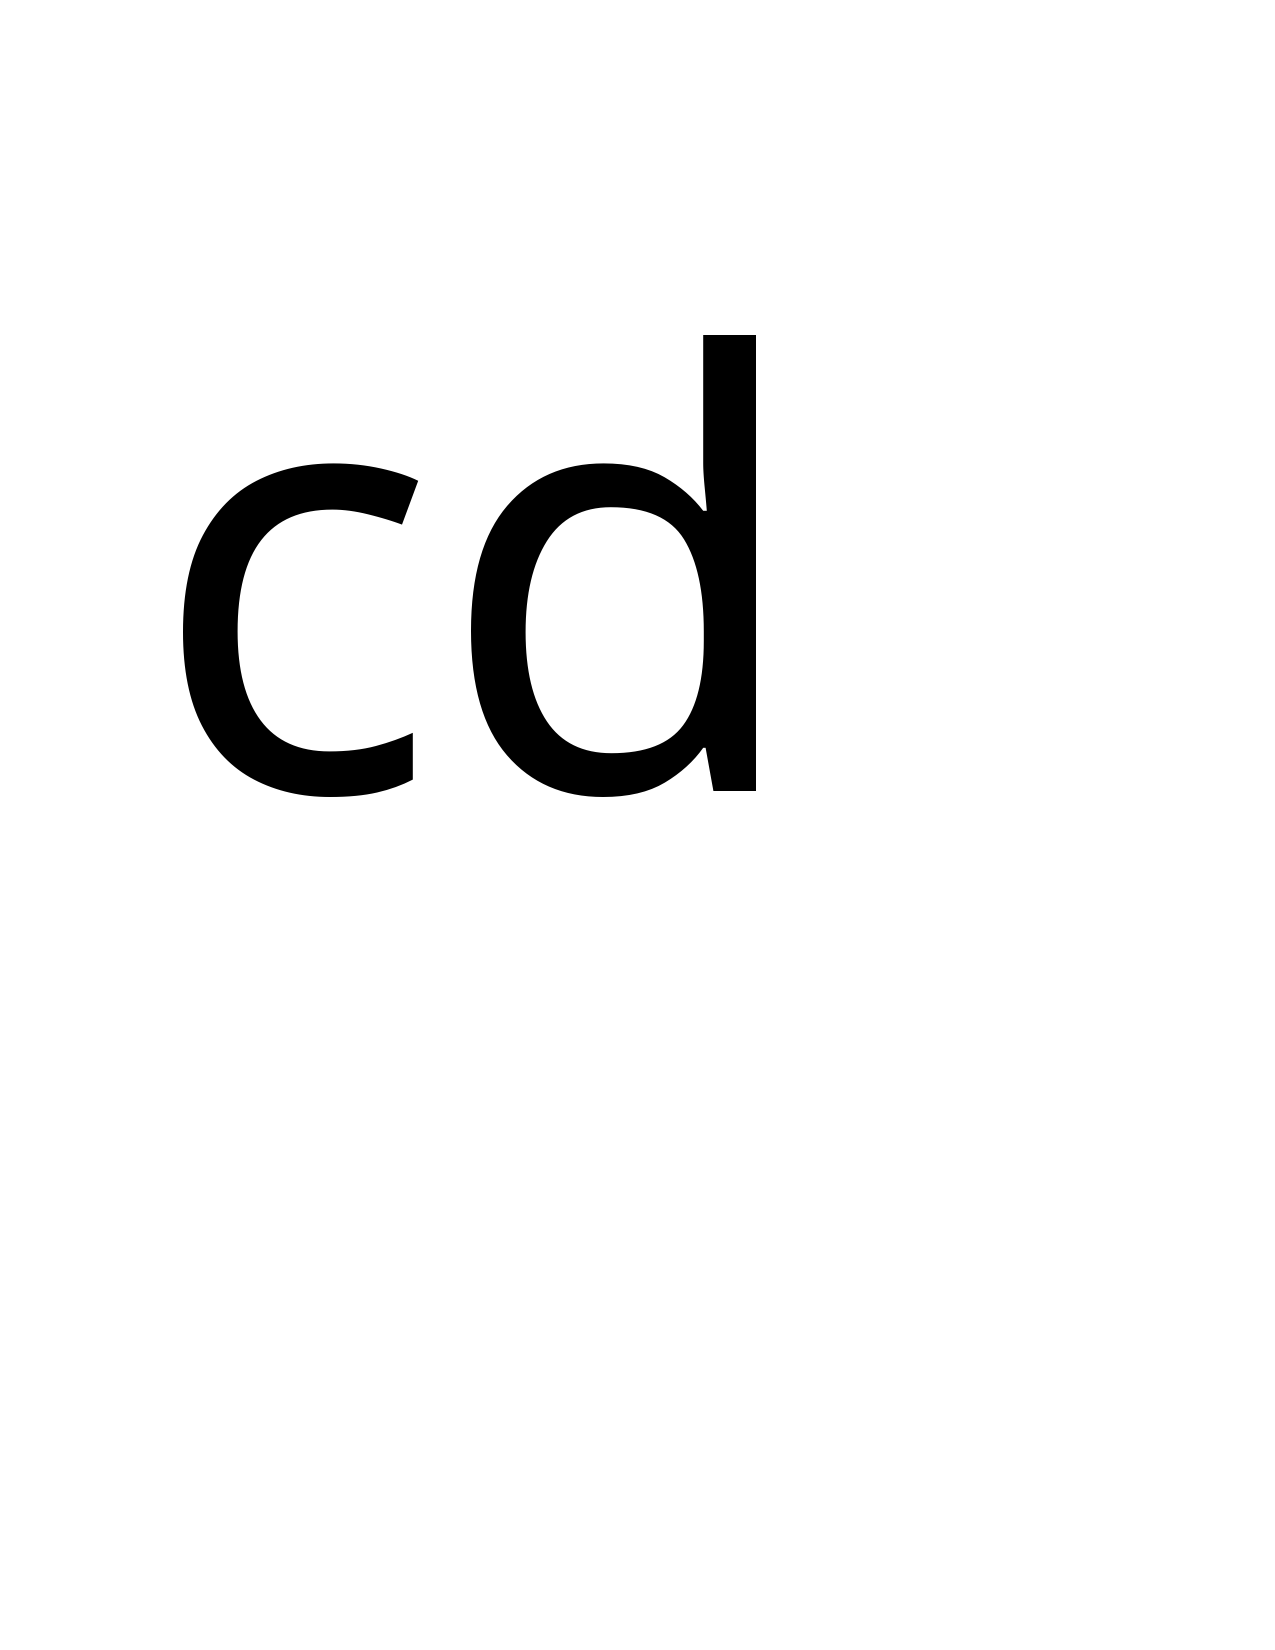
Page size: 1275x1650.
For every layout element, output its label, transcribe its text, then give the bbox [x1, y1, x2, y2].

text Abcdefghijklmnopqrstuvwxyz [150, 150, 1125, 967]
